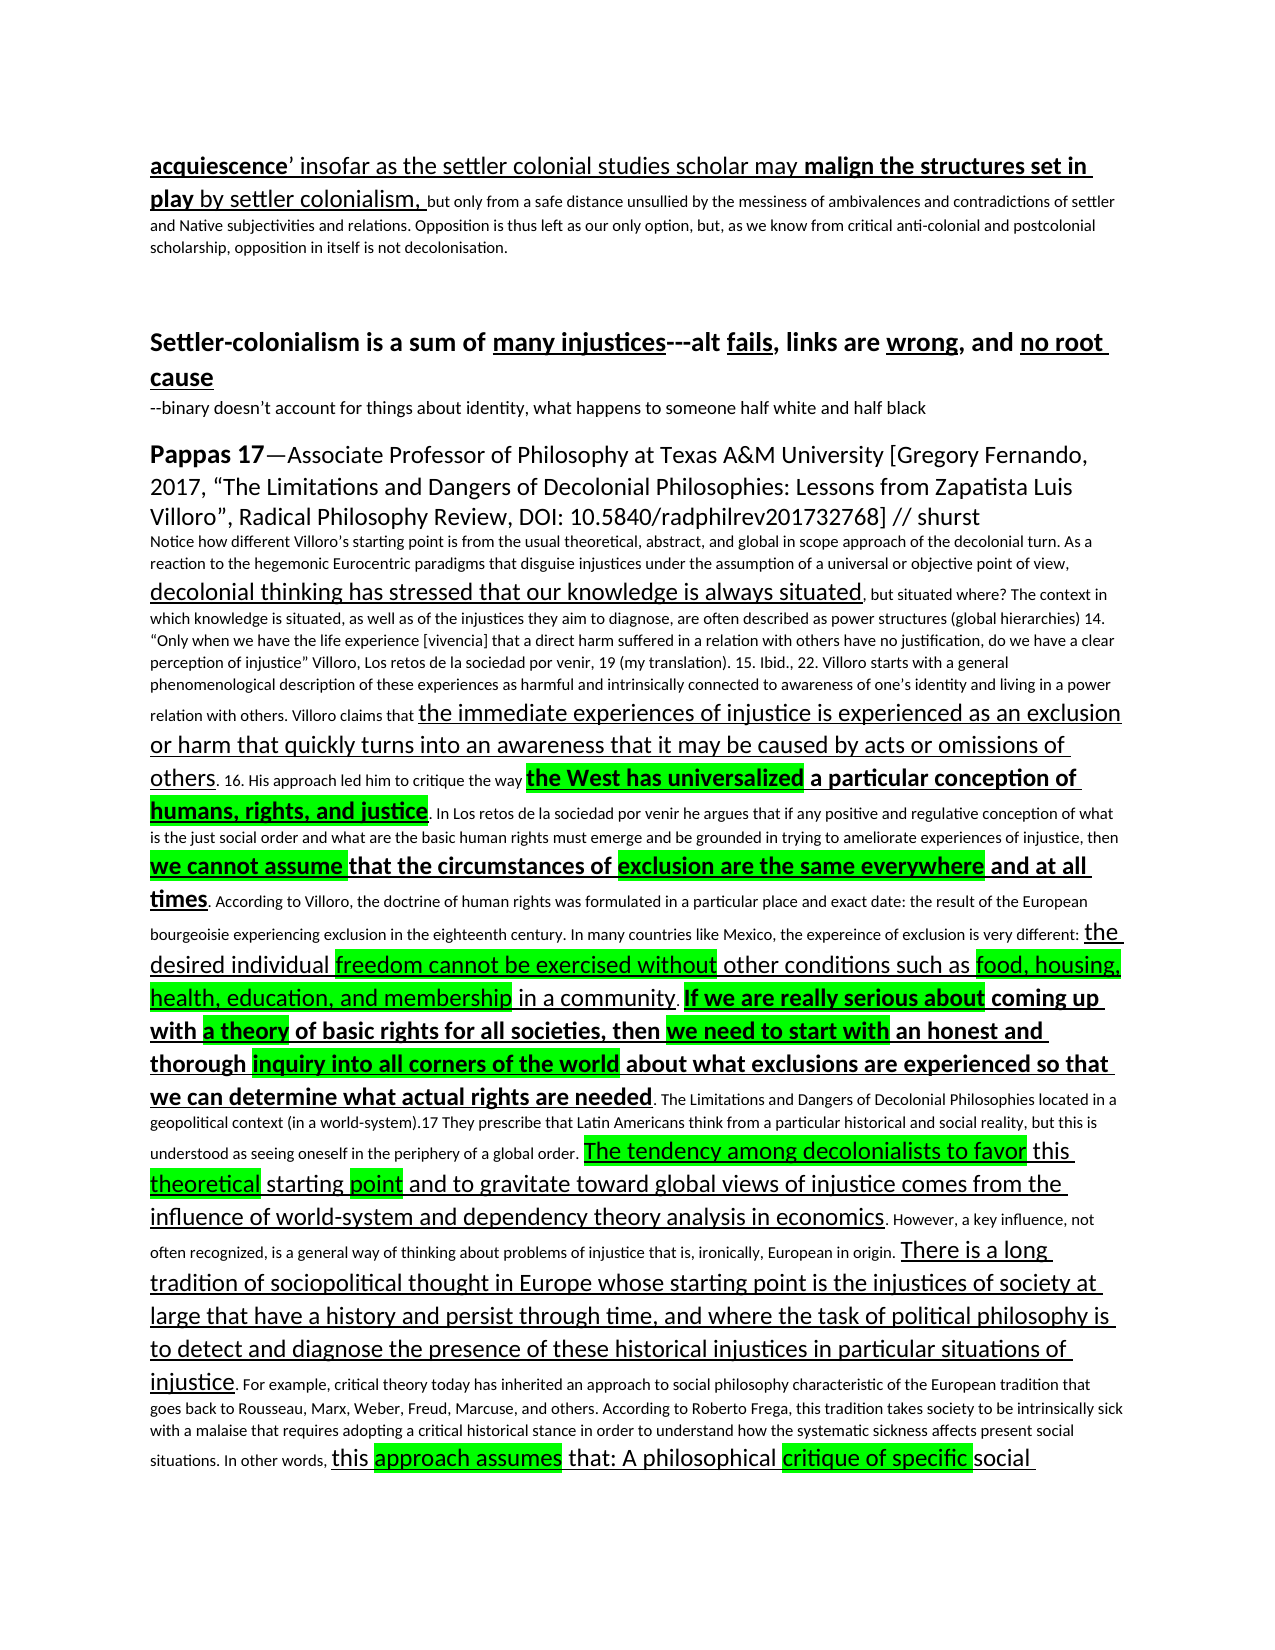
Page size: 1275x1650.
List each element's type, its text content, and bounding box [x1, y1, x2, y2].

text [150, 532, 1125, 1473]
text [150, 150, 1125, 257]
text --binary doesn’t account for things about identity, what happens to someone half white and half black [150, 396, 1125, 419]
text Pappas 17—Associate Professor of Philosophy at Texas A&M University [Gregory Fernando, 2017, “The Limitations and Dangers of Decolonial Philosophies: Lessons from Zapatista Luis Villoro”, Radical Philosophy Review, DOI: 10.5840/radphilrev201732768] // shurst [150, 438, 1125, 532]
subtitle Settler-colonialism is a sum of many injustices---alt fails, links are wrong, and no root cause [150, 325, 1125, 394]
